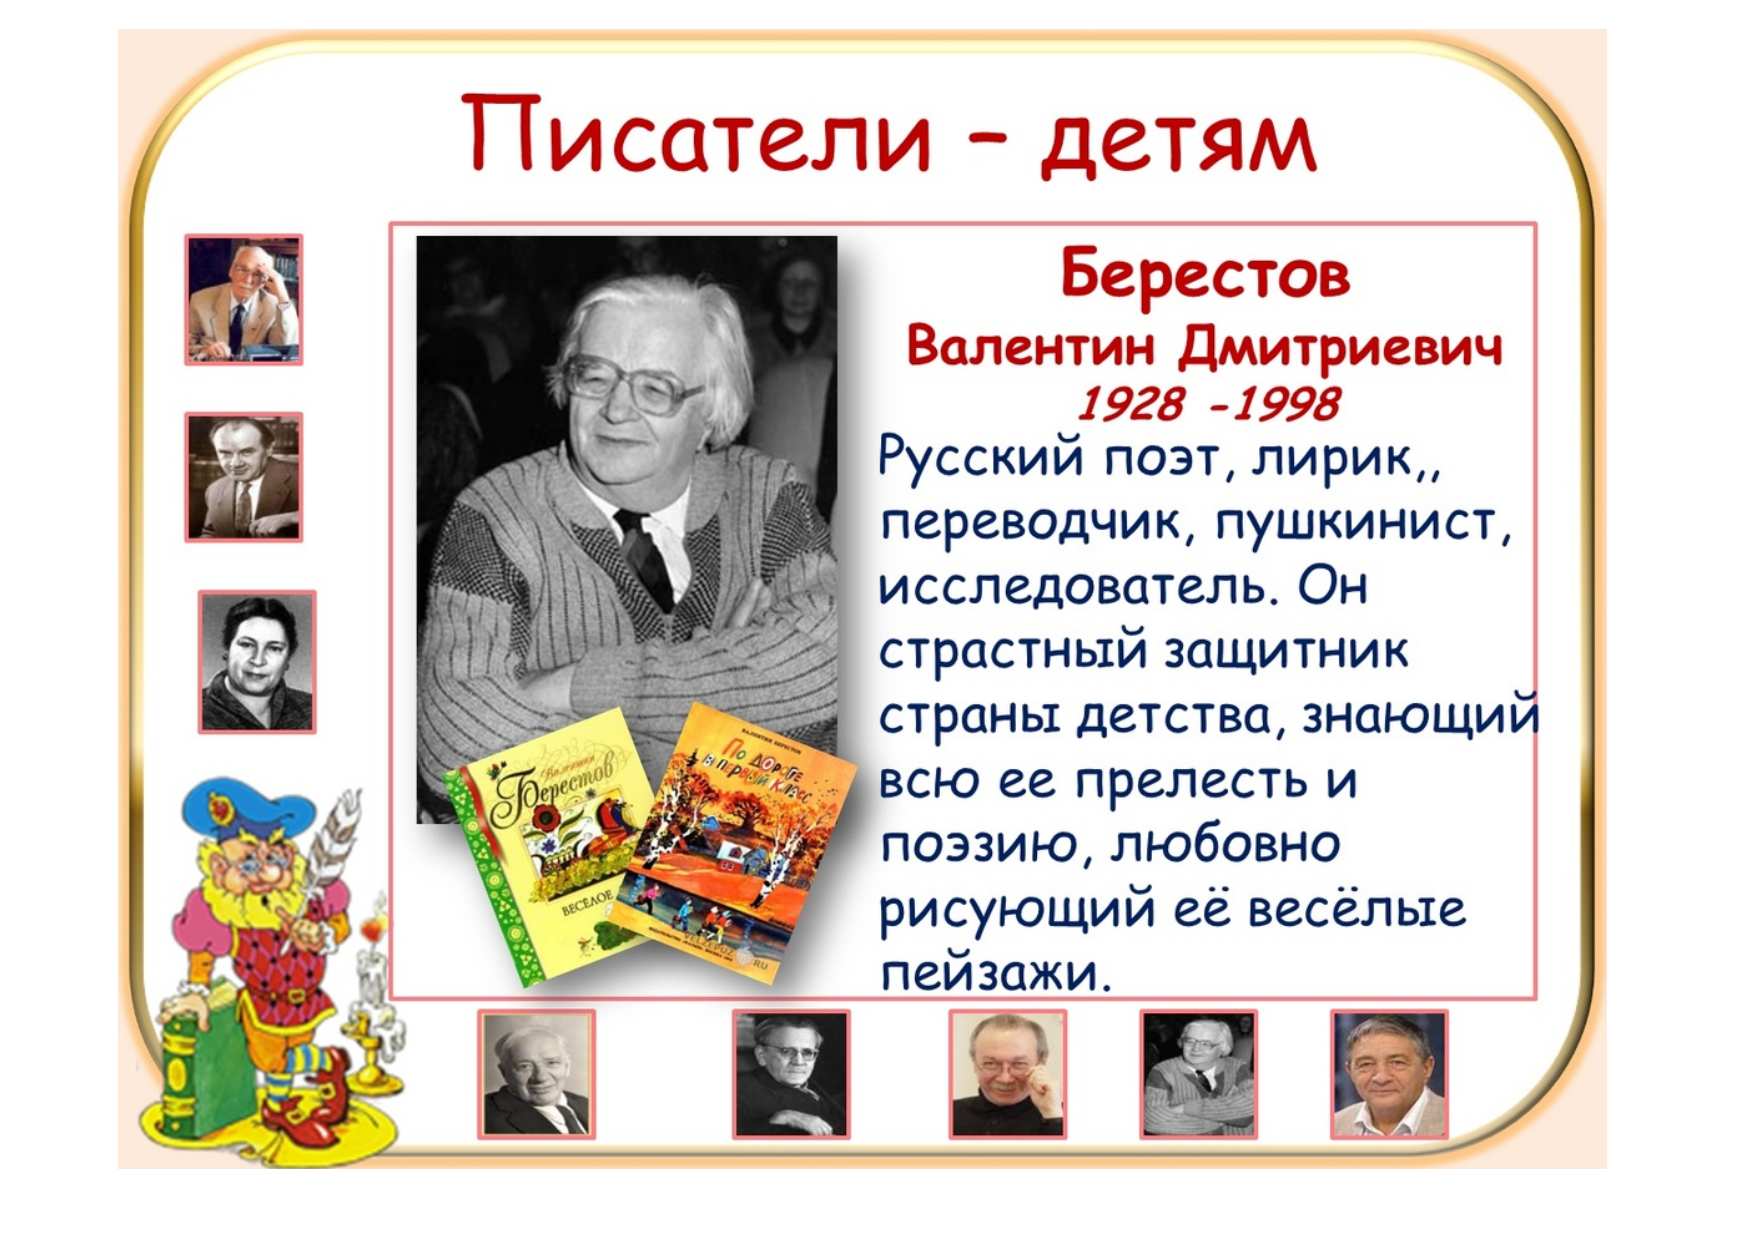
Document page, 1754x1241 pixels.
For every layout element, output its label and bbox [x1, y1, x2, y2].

picture [118, 29, 1607, 1169]
